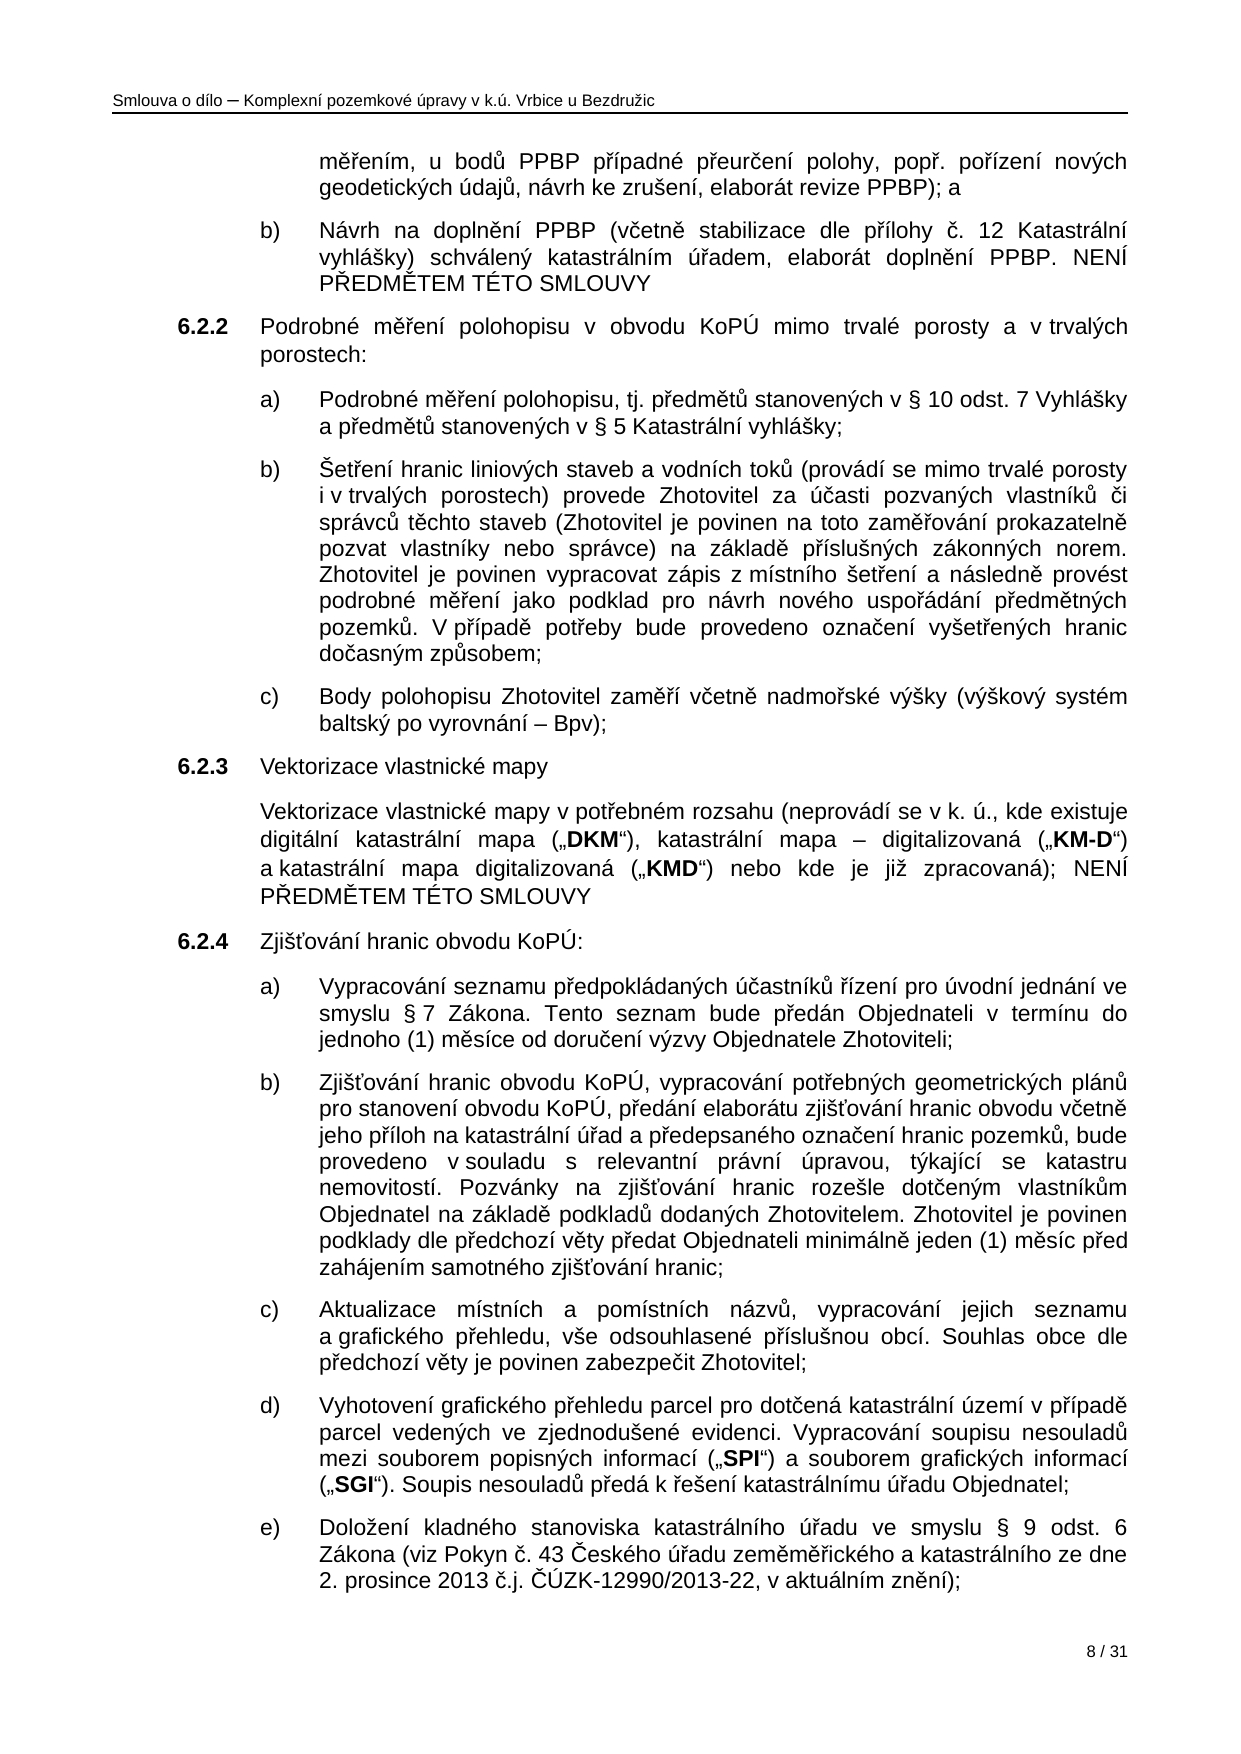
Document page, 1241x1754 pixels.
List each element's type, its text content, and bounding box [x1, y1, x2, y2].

list Zjišťování hranic obvodu KoPÚ, vypracování potřebných geometrických plánů pro stanovení obvodu KoPÚ, předání elaborátu zjišťování hranic obvodu včetně jeho příloh na katastrální úřad a předepsaného označení hranic pozemků, bude provedeno v souladu s relevantní právní úpravou, týkající se katastru nemovitostí. Pozvánky na zjišťování hranic rozešle dotčeným vlastníkům Objednatel na základě podkladů dodaných Zhotovitelem. Zhotovitel je povinen podklady dle předchozí věty předat Objednateli minimálně jeden (1) měsíc před zahájením samotného zjišťování hranic; [260, 1069, 1128, 1280]
list Vyhotovení grafického přehledu parcel pro dotčená katastrální území v případě parcel vedených ve zjednodušené evidenci. Vypracování soupisu nesouladů mezi souborem popisných informací („SPI“) a souborem grafických informací („SGI“). Soupis nesouladů předá k řešení katastrálnímu úřadu Objednatel; [260, 1392, 1128, 1498]
list Podrobné měření polohopisu, tj. předmětů stanovených v § 10 odst. 7 Vyhlášky a předmětů stanovených v § 5 Katastrální vyhlášky; [260, 386, 1128, 439]
list Šetření hranic liniových staveb a vodních toků (provádí se mimo trvalé porosty i v trvalých porostech) provede Zhotovitel za účasti pozvaných vlastníků či správců těchto staveb (Zhotovitel je povinen na toto zaměřování prokazatelně pozvat vlastníky nebo správce) na základě příslušných zákonných norem. Zhotovitel je povinen vypracovat zápis z místního šetření a následně provést podrobné měření jako podklad pro návrh nového uspořádání předmětných pozemků. V případě potřeby bude provedeno označení vyšetřených hranic dočasným způsobem; [260, 456, 1128, 667]
list Vektorizace vlastnické mapy v potřebném rozsahu (neprovádí se v k. ú., kde existuje digitální katastrální mapa („DKM“), katastrální mapa – digitalizovaná („KM-D“) a katastrální mapa digitalizovaná („KMD“) nebo kde je již zpracovaná); [260, 798, 1128, 909]
list Body polohopisu Zhotovitel zaměří včetně nadmořské výšky (výškový systém baltský po vyrovnání – Bpv); [260, 683, 1128, 736]
list Aktualizace místních a pomístních názvů, vypracování jejich seznamu a grafického přehledu, vše odsouhlasené příslušnou obcí. Souhlas obce dle předchozí věty je povinen zabezpečit Zhotovitel; [260, 1296, 1128, 1376]
text Vektorizace vlastnické mapy [177, 753, 1128, 779]
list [260, 148, 1128, 200]
list Návrh na doplnění PPBP (včetně stabilizace dle přílohy č. 12 Katastrální vyhlášky) schválený katastrálním úřadem, elaborát doplnění PPBP. [260, 217, 1128, 296]
list Vypracování seznamu předpokládaných účastníků řízení pro úvodní jednání ve smyslu § 7 Zákona. Tento seznam bude předán Objednateli v termínu do jednoho (1) měsíce od doručení výzvy Objednatele Zhotoviteli; [260, 973, 1128, 1052]
text Podrobné měření polohopisu v obvodu KoPÚ mimo trvalé porosty a v trvalých porostech: [177, 313, 1128, 368]
list Doložení kladného stanoviska katastrálního úřadu ve smyslu § 9 odst. 6 Zákona (viz Pokyn č. 43 Českého úřadu zeměměřického a katastrálního ze dne 2. prosince 2013 č.j. ČÚZK-12990/2013-22, v aktuálním znění); [260, 1514, 1128, 1593]
text Zjišťování hranic obvodu KoPÚ: [177, 928, 1128, 954]
